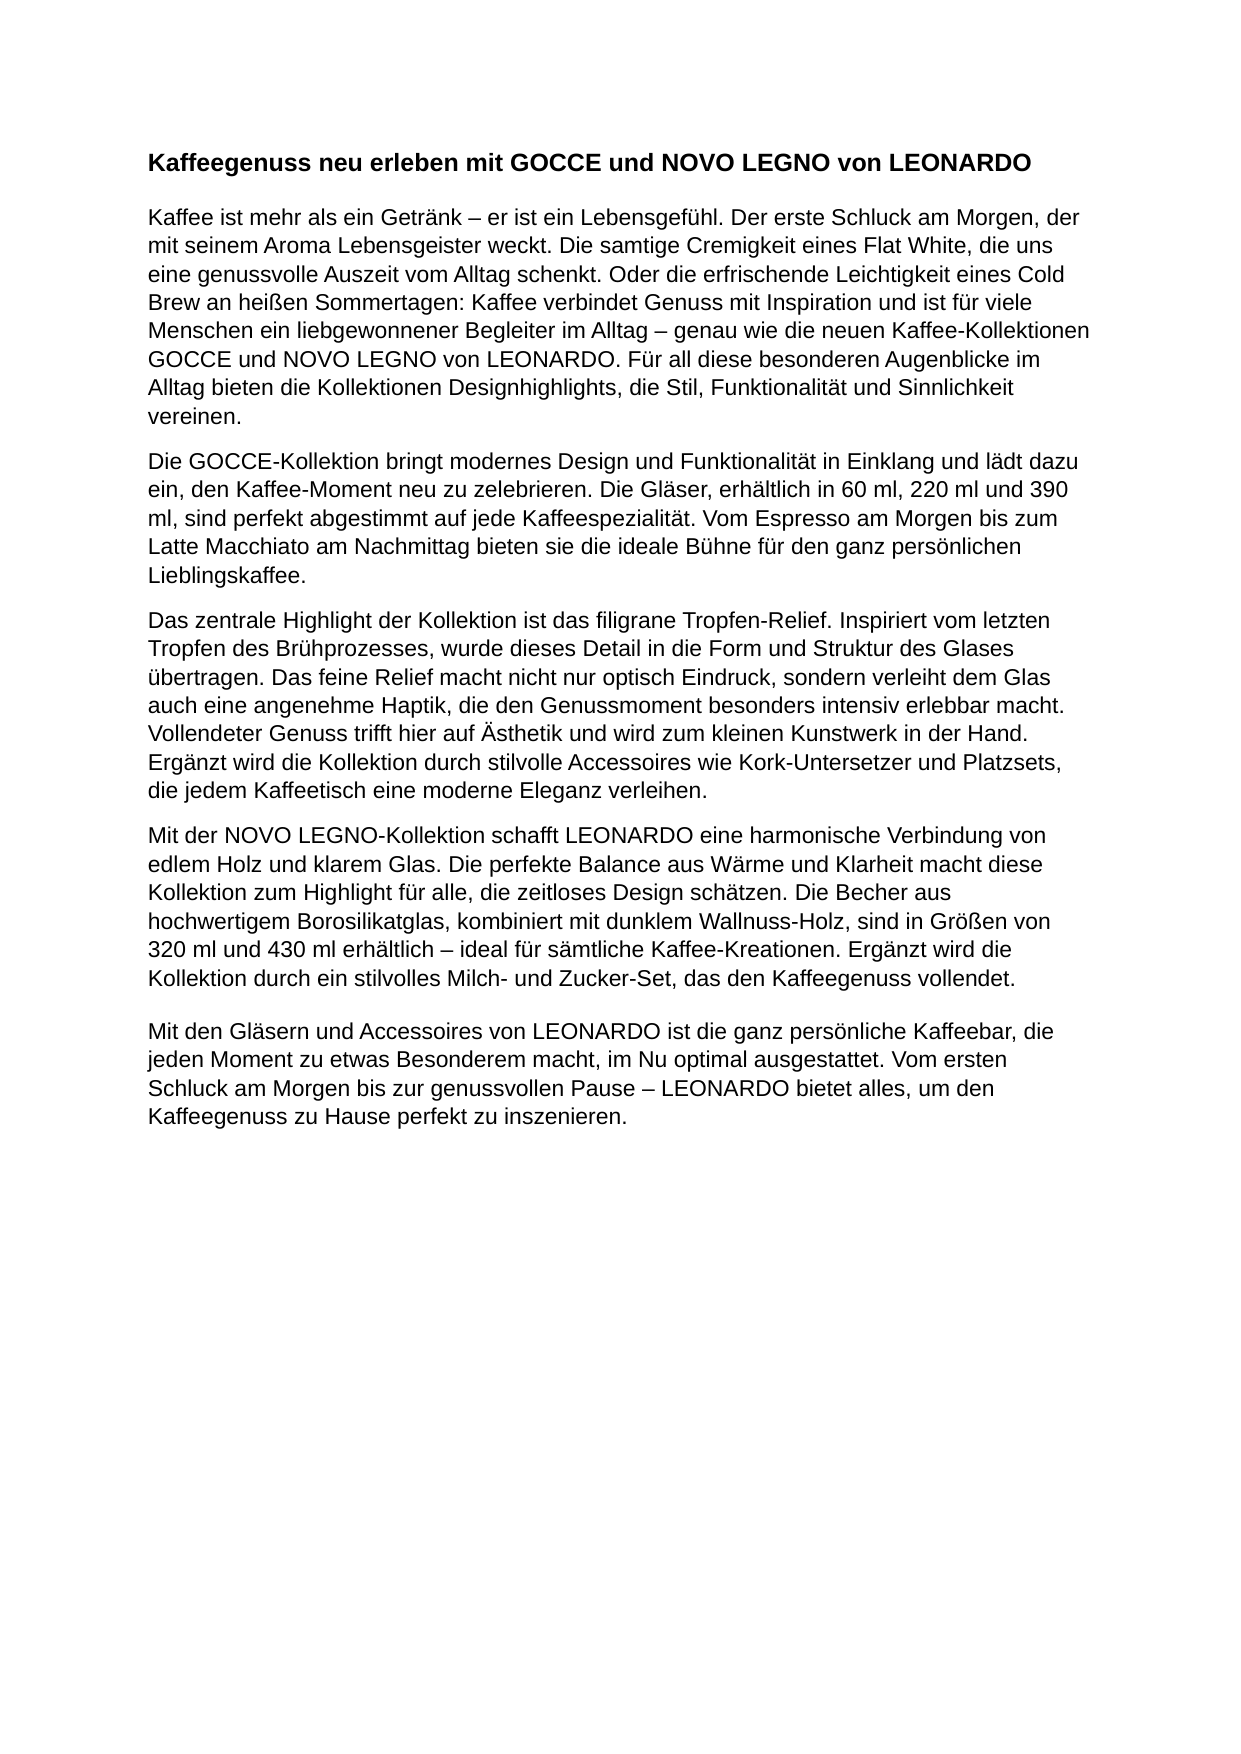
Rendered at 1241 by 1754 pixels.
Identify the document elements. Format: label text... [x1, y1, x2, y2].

text Das zentrale Highlight der Kollektion ist das filigrane Tropfen-Relief. Inspiriert vom letzten Tropfen des Brühprozesses, wurde dieses Detail in die Form und Struktur des Glases übertragen. Das feine Relief macht nicht nur optisch Eindruck, sondern verleiht dem Glas auch eine angenehme Haptik, die den Genussmoment besonders intensiv erlebbar macht. Vollendeter Genuss trifft hier auf Ästhetik und wird zum kleinen Kunstwerk in der Hand. Ergänzt wird die Kollektion durch stilvolle Accessoires wie Kork-Untersetzer und Platzsets, die jedem Kaffeetisch eine moderne Eleganz verleihen. [148, 607, 1093, 804]
text Kaffeegenuss neu erleben mit GOCCE und NOVO LEGNO von LEONARDO [148, 148, 1093, 176]
text Kaffee ist mehr als ein Getränk – er ist ein Lebensgefühl. Der erste Schluck am Morgen, der mit seinem Aroma Lebensgeister weckt. Die samtige Cremigkeit eines Flat White, die uns eine genussvolle Auszeit vom Alltag schenkt. Oder die erfrischende Leichtigkeit eines Cold Brew an heißen Sommertagen: Kaffee verbindet Genuss mit Inspiration und ist für viele Menschen ein liebgewonnener Begleiter im Alltag – genau wie die neuen Kaffee-Kollektionen GOCCE und NOVO LEGNO von LEONARDO. Für all diese besonderen Augenblicke im Alltag bieten die Kollektionen Designhighlights, die Stil, Funktionalität und Sinnlichkeit vereinen. [148, 204, 1093, 429]
text Mit der NOVO LEGNO-Kollektion schafft LEONARDO eine harmonische Verbindung von edlem Holz und klarem Glas. Die perfekte Balance aus Wärme und Klarheit macht diese Kollektion zum Highlight für alle, die zeitloses Design schätzen. Die Becher aus hochwertigem Borosilikatglas, kombiniert mit dunklem Wallnuss-Holz, sind in Größen von 320 ml und 430 ml erhältlich – ideal für sämtliche Kaffee-Kreationen. Ergänzt wird die Kollektion durch ein stilvolles Milch- und Zucker-Set, das den Kaffeegenuss vollendet. [148, 822, 1093, 991]
text Die GOCCE-Kollektion bringt modernes Design und Funktionalität in Einklang und lädt dazu ein, den Kaffee-Moment neu zu zelebrieren. Die Gläser, erhältlich in 60 ml, 220 ml und 390 ml, sind perfekt abgestimmt auf jede Kaffeespezialität. Vom Espresso am Morgen bis zum Latte Macchiato am Nachmittag bieten sie die ideale Bühne für den ganz persönlichen Lieblingskaffee. [148, 448, 1093, 588]
text Mit den Gläsern und Accessoires von LEONARDO ist die ganz persönliche Kaffeebar, die jeden Moment zu etwas Besonderem macht, im Nu optimal ausgestattet. Vom ersten Schluck am Morgen bis zur genussvollen Pause – LEONARDO bietet alles, um den Kaffeegenuss zu Hause perfekt zu inszenieren. [148, 1018, 1093, 1130]
